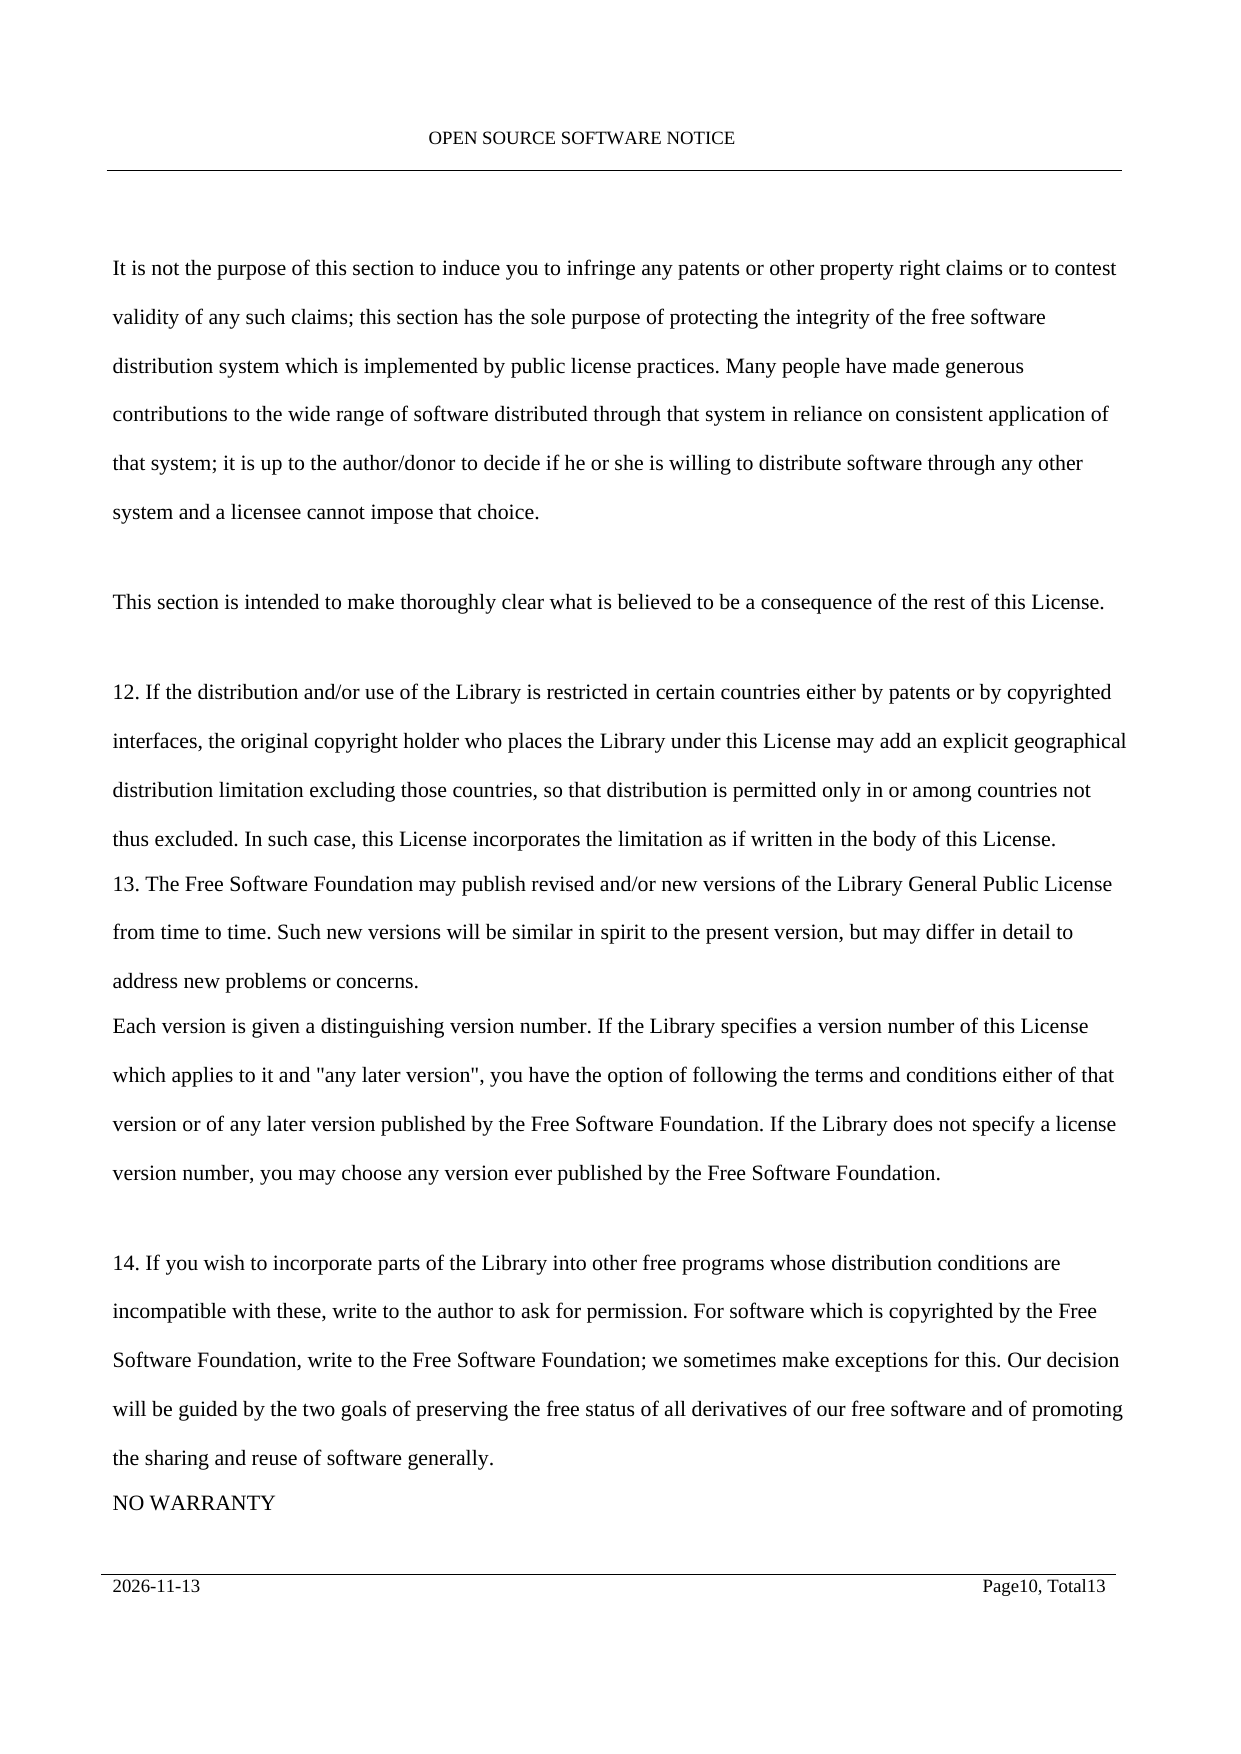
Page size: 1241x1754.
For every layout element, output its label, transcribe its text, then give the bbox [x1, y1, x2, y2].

text 13. The Free Software Foundation may publish revised and/or new versions of the Library General Public License from time to time. Such new versions will be similar in spirit to the present version, but may differ in detail to address new problems or concerns. [112, 867, 1128, 997]
text NO WARRANTY [112, 1486, 1128, 1519]
text It is not the purpose of this section to induce you to infringe any patents or other property right claims or to contest validity of any such claims; this section has the sole purpose of protecting the integrity of the free software distribution system which is implemented by public license practices. Many people have made generous contributions to the wide range of software distributed through that system in reliance on consistent application of that system; it is up to the author/donor to decide if he or she is willing to distribute software through any other system and a licensee cannot impose that choice. [112, 251, 1128, 528]
text Each version is given a distinguishing version number. If the Library specifies a version number of this License which applies to it and "any later version", you have the option of following the terms and conditions either of that version or of any later version published by the Free Software Foundation. If the Library does not specify a license version number, you may choose any version ever published by the Free Software Foundation. [112, 1009, 1128, 1188]
text This section is intended to make thoroughly clear what is believed to be a consequence of the rest of this License. [112, 585, 1128, 618]
text 14. If you wish to incorporate parts of the Library into other free programs whose distribution conditions are incompatible with these, write to the author to ask for permission. For software which is copyrighted by the Free Software Foundation, write to the Free Software Foundation; we sometimes make exceptions for this. Our decision will be guided by the two goals of preserving the free status of all derivatives of our free software and of promoting the sharing and reuse of software generally. [112, 1246, 1128, 1473]
text 12. If the distribution and/or use of the Library is restricted in certain countries either by patents or by copyrighted interfaces, the original copyright holder who places the Library under this License may add an explicit geographical distribution limitation excluding those countries, so that distribution is permitted only in or among countries not thus excluded. In such case, this License incorporates the limitation as if written in the body of this License. [112, 676, 1128, 854]
